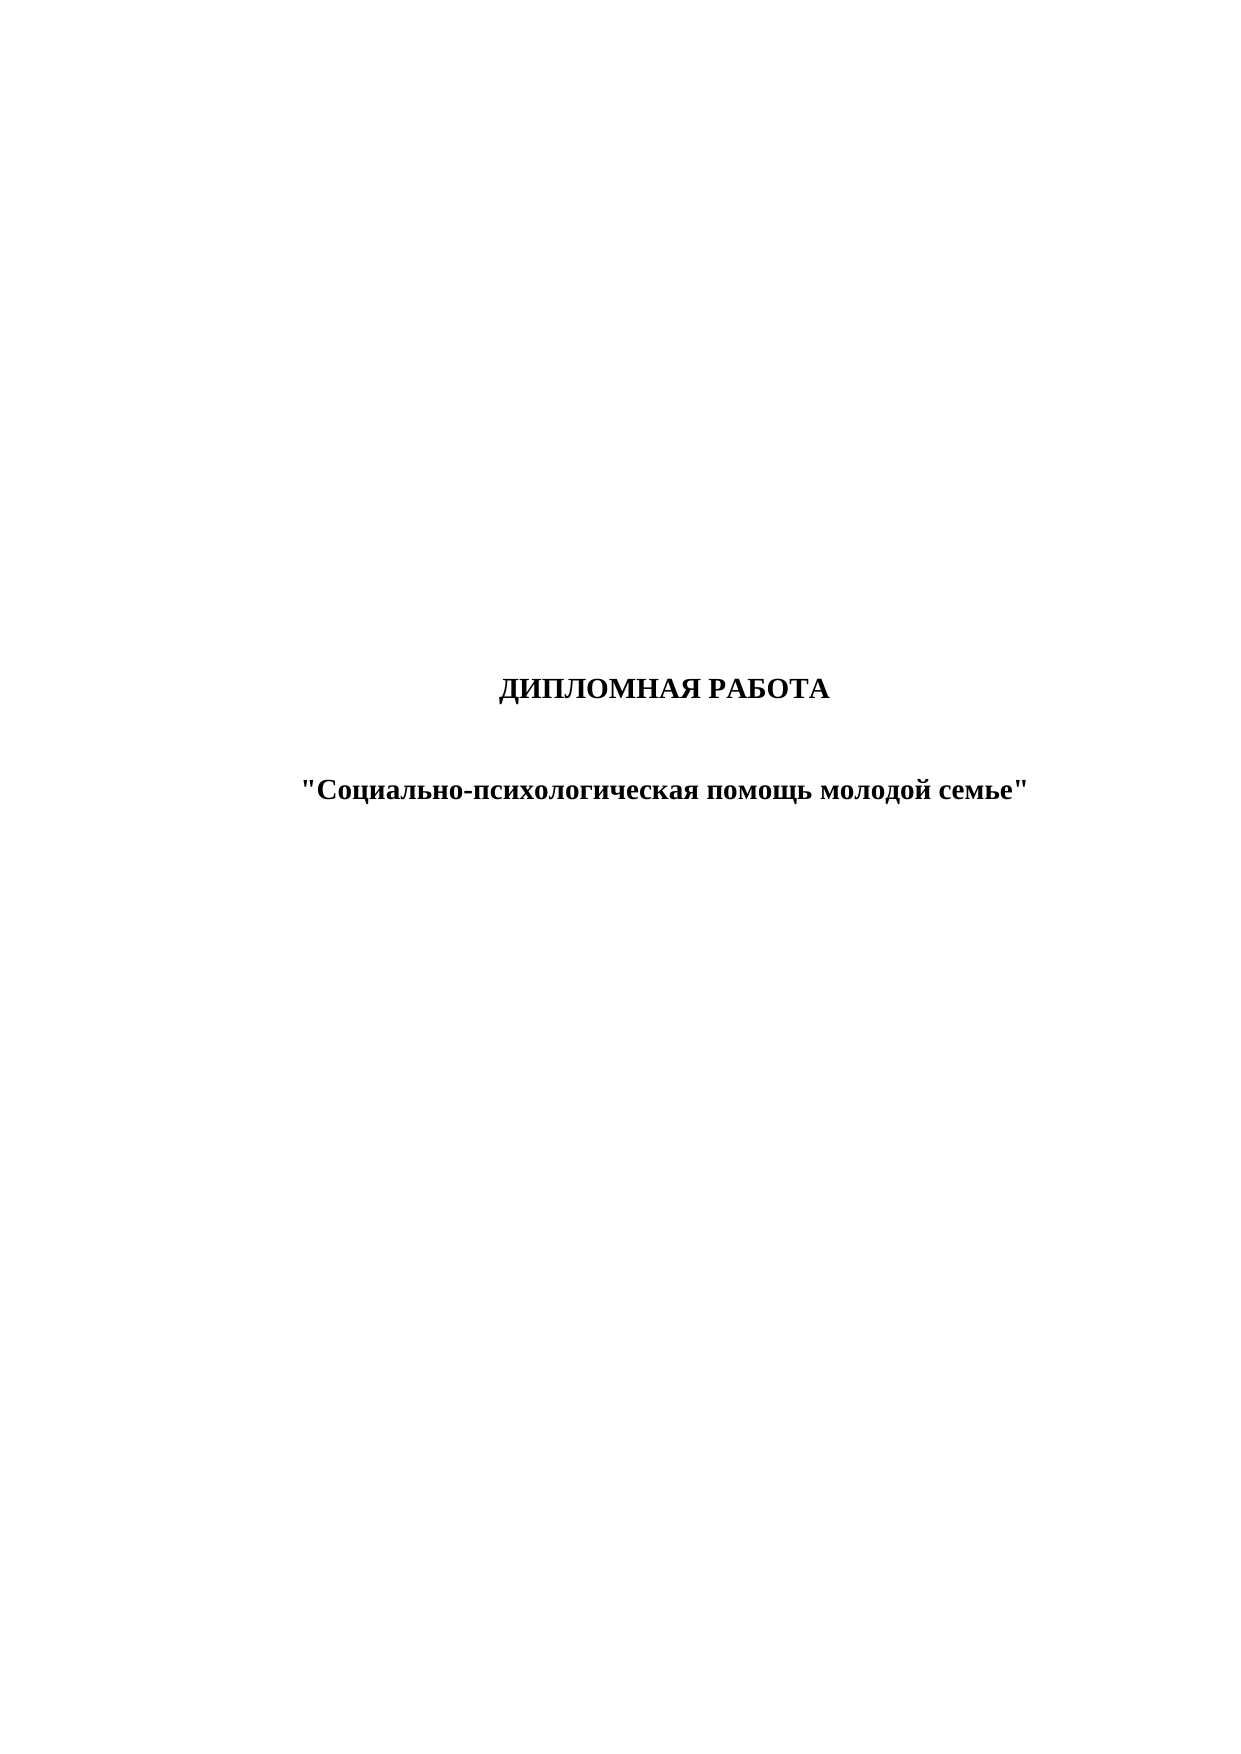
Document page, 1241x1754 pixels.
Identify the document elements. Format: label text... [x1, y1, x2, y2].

text "Социально-психологическая помощь молодой семье" [177, 772, 1152, 806]
text ДИПЛОМНАЯ РАБОТА [177, 672, 1152, 705]
